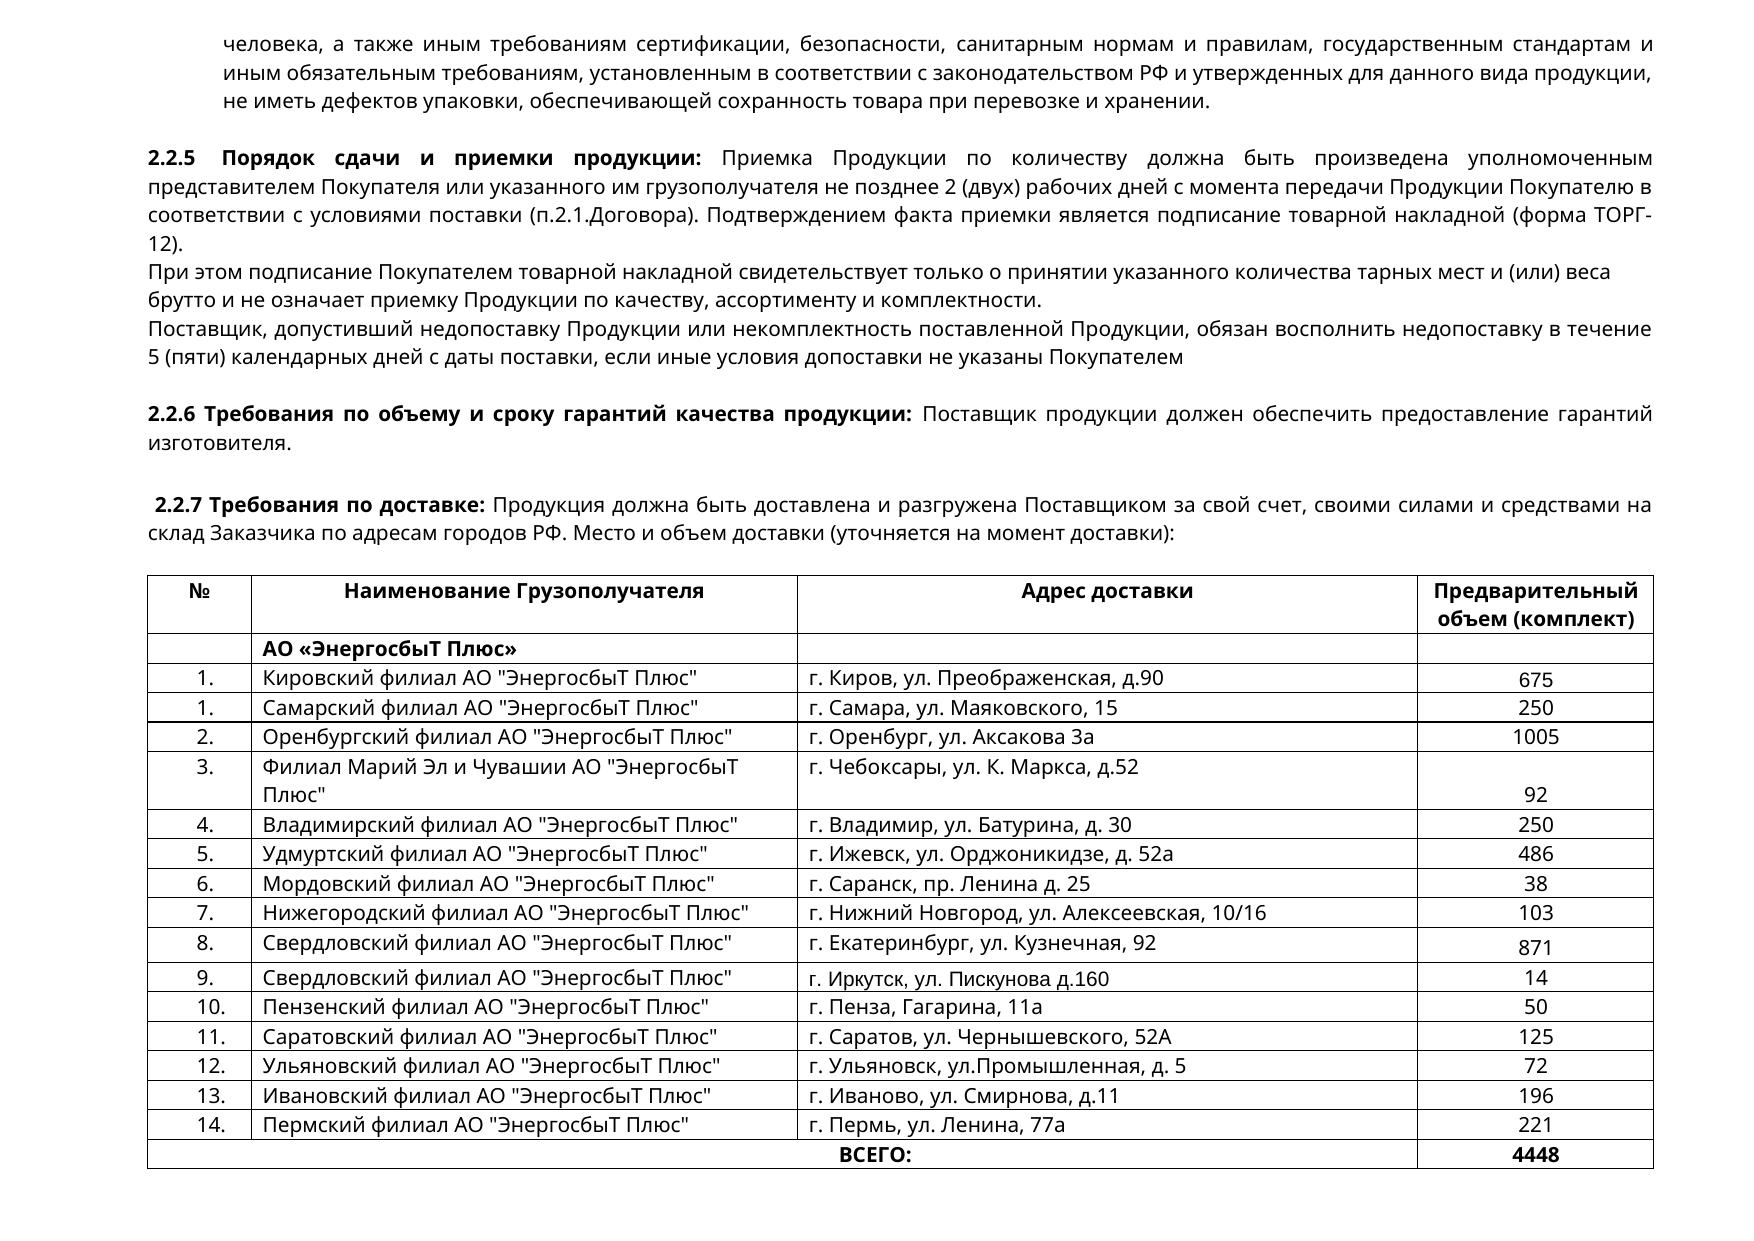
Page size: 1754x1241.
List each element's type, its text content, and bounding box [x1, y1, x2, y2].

table_cell [148, 898, 251, 927]
table_cell [148, 963, 251, 991]
table_cell [148, 1051, 251, 1080]
table_cell 221 [1418, 1110, 1653, 1139]
table_cell 871 [1418, 928, 1653, 962]
table_cell Филиал Марий Эл и Чувашии АО "ЭнергосбыТ Плюс" [252, 752, 797, 809]
table_cell г. Чебоксары, ул. К. Маркса, д.52 [798, 752, 1417, 809]
table_cell г. Саранск, пр. Ленина д. 25 [798, 869, 1417, 897]
table_header Предварительный объем (комплект) [1418, 576, 1653, 633]
table_cell Пермский филиал АО "ЭнергосбыТ Плюс" [252, 1110, 797, 1139]
table_cell Владимирский филиал АО "ЭнергосбыТ Плюс" [252, 810, 797, 838]
table_cell [1418, 634, 1653, 662]
table_cell 486 [1418, 839, 1653, 868]
table_cell АО «ЭнергосбыТ Плюс» [252, 634, 797, 662]
table_cell 14 [1418, 963, 1653, 991]
table_cell г. Пенза, Гагарина, 11а [798, 992, 1417, 1021]
table_cell [148, 810, 251, 838]
table_cell Кировский филиал АО "ЭнергосбыТ Плюс" [252, 664, 797, 692]
table_cell Свердловский филиал АО "ЭнергосбыТ Плюс" [252, 963, 797, 991]
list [148, 29, 1654, 115]
table_cell [798, 634, 1417, 662]
table_cell г. Оренбург, ул. Аксакова 3а [798, 723, 1417, 751]
table_cell Пензенский филиал АО "ЭнергосбыТ Плюс" [252, 992, 797, 1021]
table_cell 92 [1418, 752, 1653, 809]
list При этом подписание Покупателем товарной накладной свидетельствует только о принятии указанного количества тарных мест и (или) веса брутто и не означает приемку Продукции по качеству, ассортименту и комплектности. [148, 257, 1654, 314]
table_cell Нижегородский филиал АО "ЭнергосбыТ Плюс" [252, 898, 797, 927]
table_cell Ульяновский филиал АО "ЭнергосбыТ Плюс" [252, 1051, 797, 1080]
table_header Адрес доставки [798, 576, 1417, 633]
table_cell 103 [1418, 898, 1653, 927]
table_cell 72 [1418, 1051, 1653, 1080]
table_cell г. Нижний Новгород, ул. Алексеевская, 10/16 [798, 898, 1417, 927]
table_cell 675 [1418, 664, 1653, 692]
table_cell Свердловский филиал АО "ЭнергосбыТ Плюс" [252, 928, 797, 962]
table_cell г. Иваново, ул. Смирнова, д.11 [798, 1081, 1417, 1109]
table_cell [148, 839, 251, 868]
table_cell 250 [1418, 693, 1653, 721]
table_cell 250 [1418, 810, 1653, 838]
table_cell 125 [1418, 1022, 1653, 1050]
table_cell г. Самара, ул. Маяковского, 15 [798, 693, 1417, 721]
table_cell [148, 869, 251, 897]
table_cell г. Саратов, ул. Чернышевского, 52А [798, 1022, 1417, 1050]
table_cell г. Киров, ул. Преображенская, д.90 [798, 664, 1417, 692]
table_header Наименование Грузополучателя [252, 576, 797, 633]
table_cell Самарский филиал АО "ЭнергосбыТ Плюс" [252, 693, 797, 721]
table_cell г. Пермь, ул. Ленина, 77а [798, 1110, 1417, 1139]
list Порядок сдачи и приемки продукции: Приемка Продукции по количеству должна быть произведена уполномоченным представителем Покупателя или указанного им грузополучателя не позднее 2 (двух) рабочих дней с момента передачи Продукции Покупателю в соответствии с условиями поставки (п.2.1.Договора). Подтверждением факта приемки является подписание товарной накладной (форма ТОРГ-12). [148, 143, 1654, 257]
table_cell Саратовский филиал АО "ЭнергосбыТ Плюс" [252, 1022, 797, 1050]
table_cell 1. [148, 664, 251, 692]
list 2.2.6 Требования по объему и сроку гарантий качества продукции: Поставщик продукции должен обеспечить предоставление гарантий изготовителя. [148, 399, 1654, 456]
table_cell [148, 634, 251, 662]
table_cell [148, 1110, 251, 1139]
table_cell [148, 723, 251, 751]
table_cell Ивановский филиал АО "ЭнергосбыТ Плюс" [252, 1081, 797, 1109]
text 2.2.7 Требования по доставке: Продукция должна быть доставлена и разгружена Поставщиком за свой счет, своими силами и средствами на склад Заказчика по адресам городов РФ. Место и объем доставки (уточняется на момент доставки): [148, 490, 1654, 547]
table_cell г. Екатеринбург, ул. Кузнечная, 92 [798, 928, 1417, 962]
table_cell [148, 752, 251, 809]
table_cell 38 [1418, 869, 1653, 897]
table_cell 1005 [1418, 723, 1653, 751]
table_cell г. Ижевск, ул. Орджоникидзе, д. 52а [798, 839, 1417, 868]
table_cell 4448 [1418, 1140, 1653, 1168]
table_cell [148, 992, 251, 1021]
table_cell Оренбургский филиал АО "ЭнергосбыТ Плюс" [252, 723, 797, 751]
table_cell г. Ульяновск, ул.Промышленная, д. 5 [798, 1051, 1417, 1080]
table_cell [148, 928, 251, 962]
table_cell г. Владимир, ул. Батурина, д. 30 [798, 810, 1417, 838]
table_cell г. Иркутск, ул. Пискунова д.160 [798, 963, 1417, 991]
table_cell [148, 693, 251, 721]
table_cell Удмуртский филиал АО "ЭнергосбыТ Плюс" [252, 839, 797, 868]
table_cell [148, 1022, 251, 1050]
table_cell Мордовский филиал АО "ЭнергосбыТ Плюс" [252, 869, 797, 897]
table_cell 50 [1418, 992, 1653, 1021]
list Поставщик, допустивший недопоставку Продукции или некомплектность поставленной Продукции, обязан восполнить недопоставку в течение 5 (пяти) календарных дней с даты поставки, если иные условия допоставки не указаны Покупателем [148, 314, 1654, 371]
table_cell 196 [1418, 1081, 1653, 1109]
table_cell ВСЕГО: [148, 1140, 1417, 1168]
table_header № [148, 576, 251, 633]
table_cell [148, 1081, 251, 1109]
